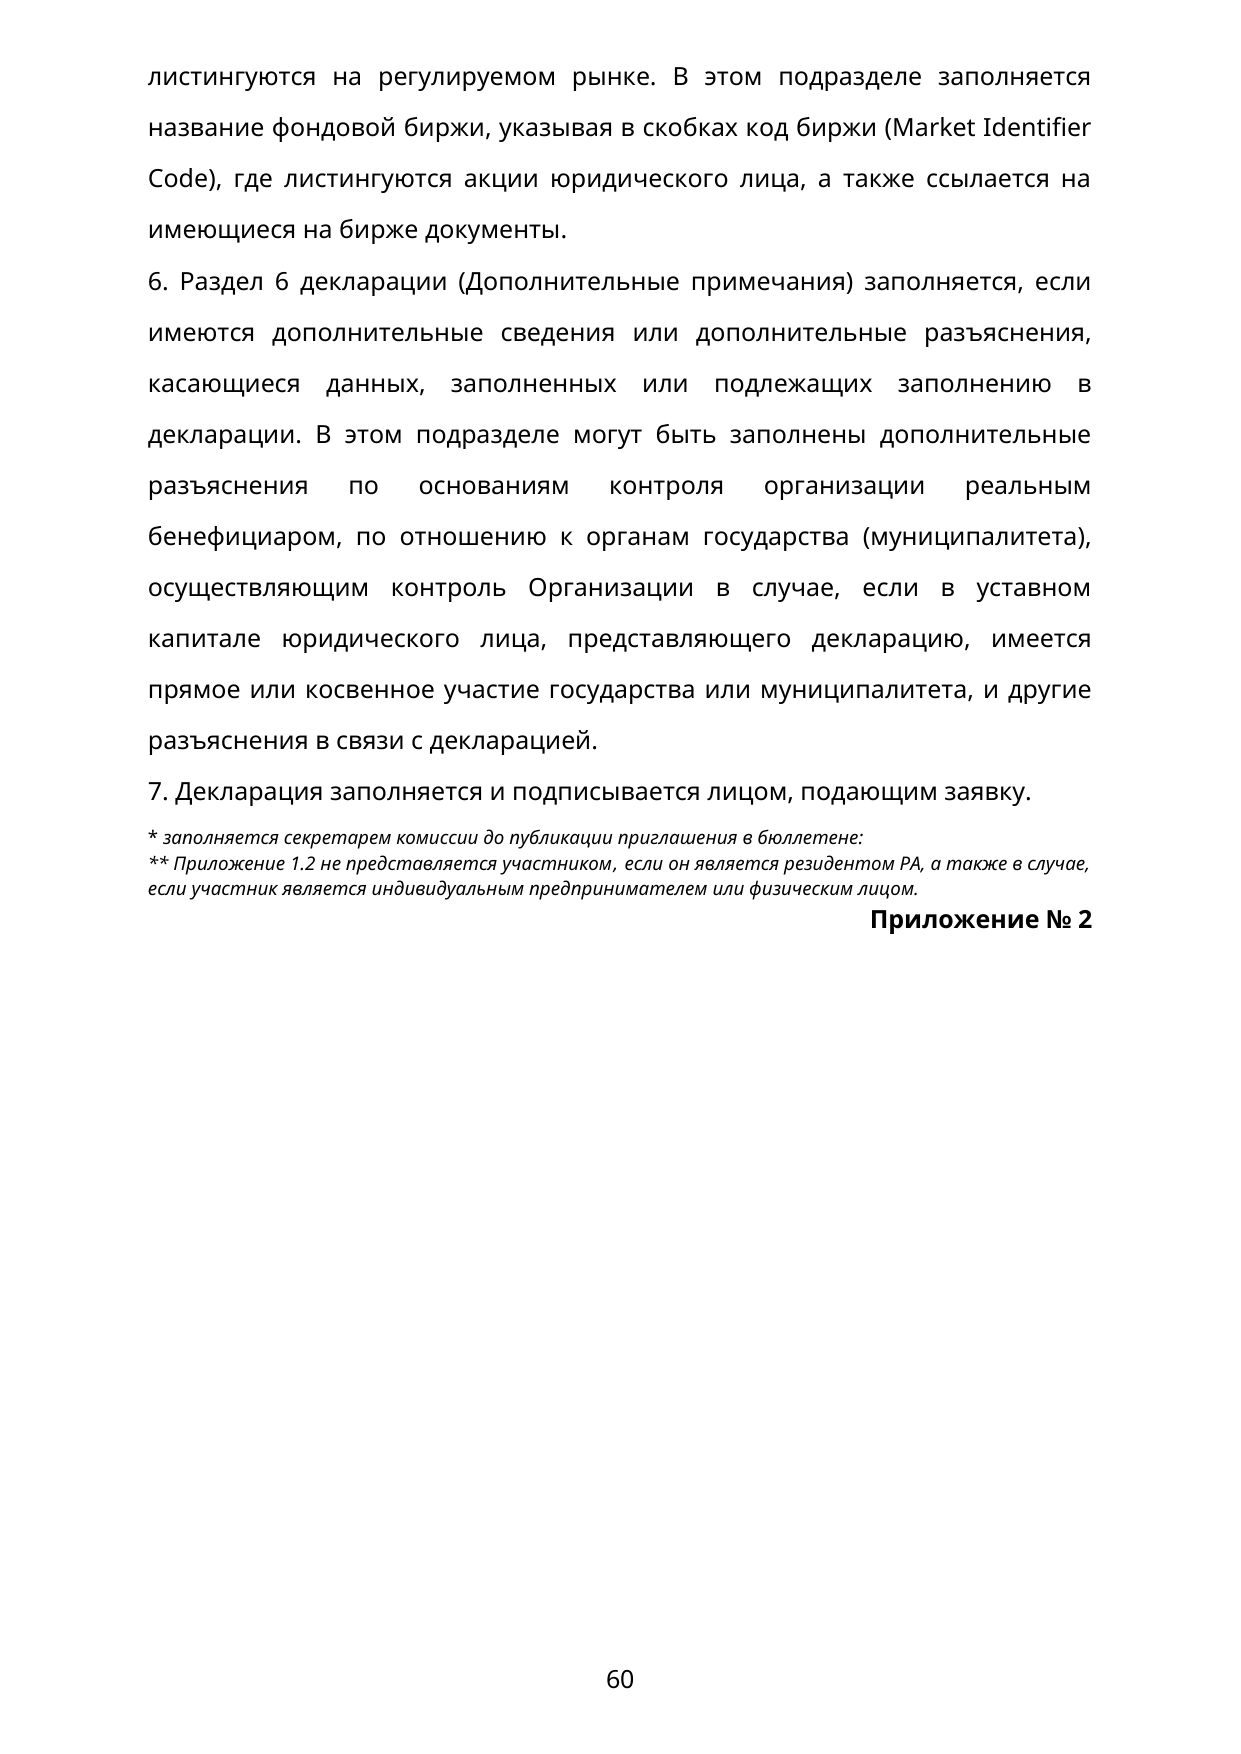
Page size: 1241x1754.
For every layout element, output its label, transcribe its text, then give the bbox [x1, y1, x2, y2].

text Приложение № 2 [148, 901, 1092, 935]
text 7. Декларация заполняется и подписывается лицом, подающим заявку. [148, 774, 1092, 808]
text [148, 59, 1092, 246]
text * заполняется секретарем комиссии до публикации приглашения в бюллетене: [148, 825, 1092, 850]
text ** Приложение 1.2 не представляется участником, если он является резидентом РА, а также в случае, если участник является индивидуальным предпринимателем или физическим лицом. [148, 850, 1092, 901]
text 6. Раздел 6 декларации (Дополнительные примечания) заполняется, если имеются дополнительные сведения или дополнительные разъяснения, касающиеся данных, заполненных или подлежащих заполнению в декларации. В этом подразделе могут быть заполнены дополнительные разъяснения по основаниям контроля организации реальным бенефициаром, по отношению к органам государства (муниципалитета), осуществляющим контроль Организации в случае, если в уставном капитале юридического лица, представляющего декларацию, имеется прямое или косвенное участие государства или муниципалитета, и другие разъяснения в связи с декларацией. [148, 263, 1092, 757]
